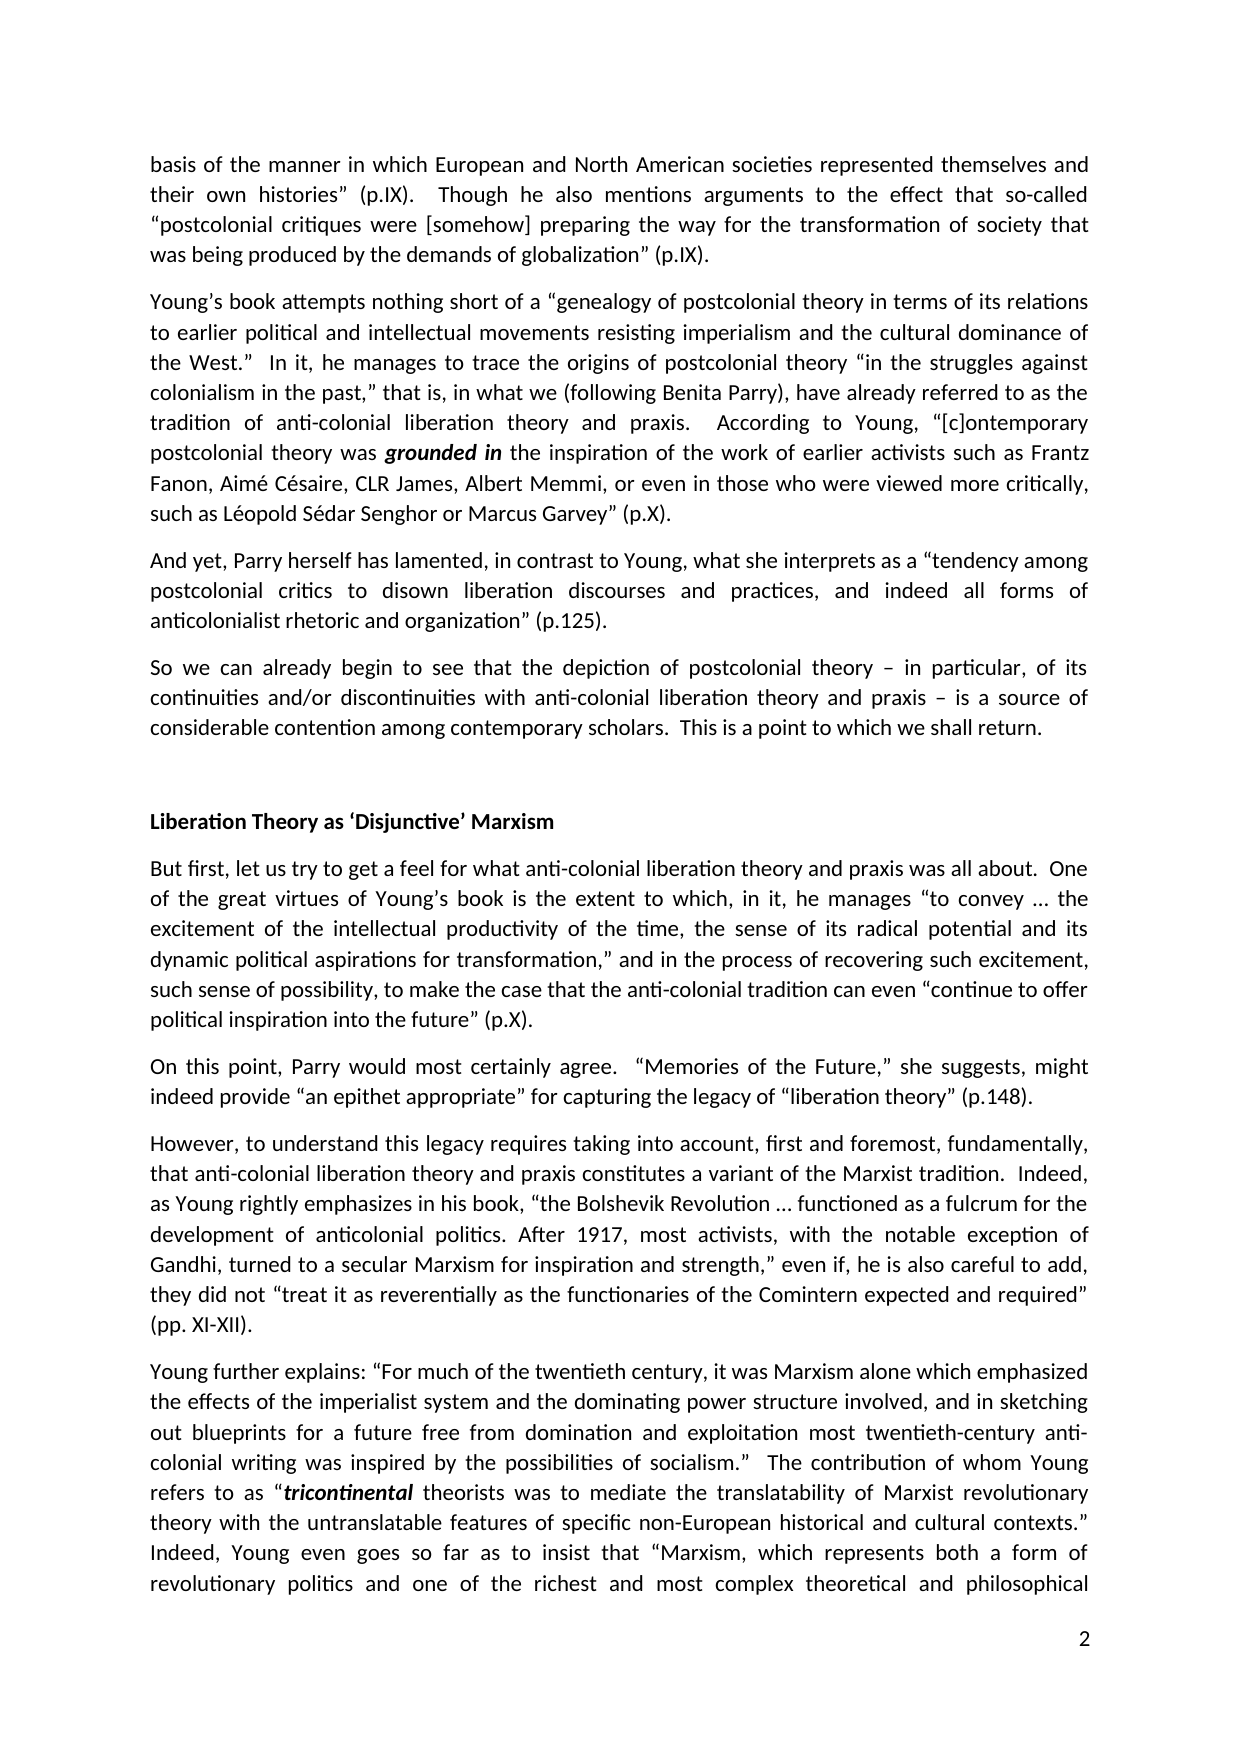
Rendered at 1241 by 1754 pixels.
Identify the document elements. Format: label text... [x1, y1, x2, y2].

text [150, 1357, 1090, 1597]
text On this point, Parry would most certainly agree. “Memories of the Future,” she suggests, might indeed provide “an epithet appropriate” for capturing the legacy of “liberation theory” (p.148). [150, 1052, 1090, 1110]
text So we can already begin to see that the depiction of postcolonial theory – in particular, of its continuities and/or discontinuities with anti-colonial liberation theory and praxis – is a source of considerable contention among contemporary scholars. This is a point to which we shall return. [150, 653, 1090, 742]
text Young’s book attempts nothing short of a “genealogy of postcolonial theory in terms of its relations to earlier political and intellectual movements resisting imperialism and the cultural dominance of the West.” In it, he manages to trace the origins of postcolonial theory “in the struggles against colonialism in the past,” that is, in what we (following Benita Parry), have already referred to as the tradition of anti-colonial liberation theory and praxis. According to Young, “[c]ontemporary postcolonial theory was grounded in the inspiration of the work of earlier activists such as Frantz Fanon, Aimé Césaire, CLR James, Albert Memmi, or even in those who were viewed more critically, such as Léopold Sédar Senghor or Marcus Garvey” (p.X). [150, 287, 1090, 527]
text But first, let us try to get a feel for what anti-colonial liberation theory and praxis was all about. One of the great virtues of Young’s book is the extent to which, in it, he manages “to convey … the excitement of the intellectual productivity of the time, the sense of its radical potential and its dynamic political aspirations for transformation,” and in the process of recovering such excitement, such sense of possibility, to make the case that the anti-colonial tradition can even “continue to offer political inspiration into the future” (p.X). [150, 854, 1090, 1033]
text However, to understand this legacy requires taking into account, first and foremost, fundamentally, that anti-colonial liberation theory and praxis constitutes a variant of the Marxist tradition. Indeed, as Young rightly emphasizes in his book, “the Bolshevik Revolution … functioned as a fulcrum for the development of anticolonial politics. After 1917, most activists, with the notable exception of Gandhi, turned to a secular Marxism for inspiration and strength,” even if, he is also careful to add, they did not “treat it as reverentially as the functionaries of the Comintern expected and required” (pp. XI-XII). [150, 1129, 1090, 1338]
text And yet, Parry herself has lamented, in contrast to Young, what she interprets as a “tendency among postcolonial critics to disown liberation discourses and practices, and indeed all forms of anticolonialist rhetoric and organization” (p.125). [150, 546, 1090, 634]
text Liberation Theory as ‘Disjunctive’ Marxism [150, 807, 1090, 835]
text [150, 150, 1090, 269]
